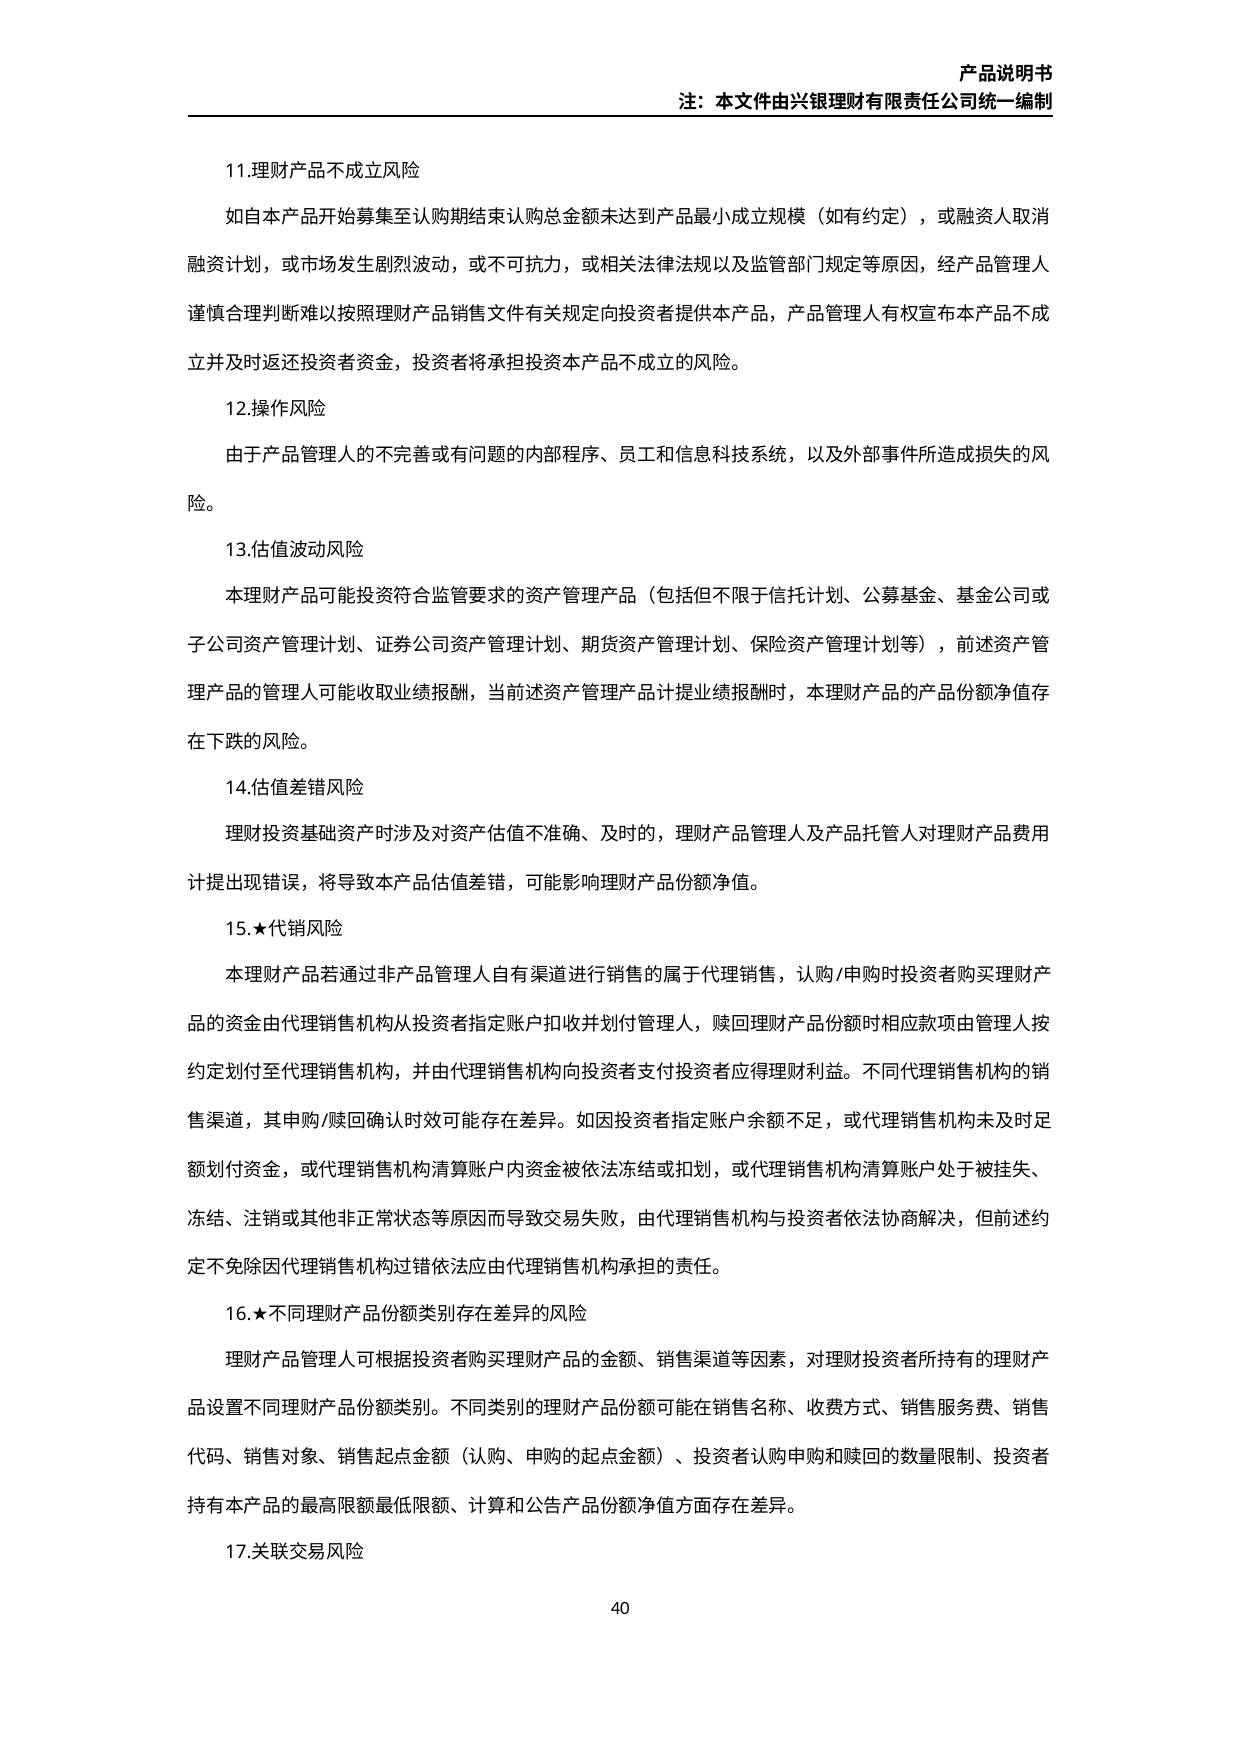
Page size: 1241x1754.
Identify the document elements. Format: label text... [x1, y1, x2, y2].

text 由于产品管理人的不完善或有问题的内部程序、员工和信息科技系统，以及外部事件所造成损失的风险。 [187, 437, 1053, 518]
text 15.★代销风险 [187, 911, 1053, 943]
text 16.★不同理财产品份额类别存在差异的风险 [187, 1296, 1053, 1328]
text 理财投资基础资产时涉及对资产估值不准确、及时的，理财产品管理人及产品托管人对理财产品费用计提出现错误，将导致本产品估值差错，可能影响理财产品份额净值。 [187, 816, 1053, 897]
text 本理财产品可能投资符合监管要求的资产管理产品（包括但不限于信托计划、公募基金、基金公司或子公司资产管理计划、证券公司资产管理计划、期货资产管理计划、保险资产管理计划等），前述资产管理产品的管理人可能收取业绩报酬，当前述资产管理产品计提业绩报酬时，本理财产品的产品份额净值存在下跌的风险。 [187, 578, 1053, 757]
text 11.理财产品不成立风险 [187, 153, 1053, 185]
text 本理财产品若通过非产品管理人自有渠道进行销售的属于代理销售，认购/申购时投资者购买理财产品的资金由代理销售机构从投资者指定账户扣收并划付管理人，赎回理财产品份额时相应款项由管理人按约定划付至代理销售机构，并由代理销售机构向投资者支付投资者应得理财利益。不同代理销售机构的销售渠道，其申购/赎回确认时效可能存在差异。如因投资者指定账户余额不足，或代理销售机构未及时足额划付资金，或代理销售机构清算账户内资金被依法冻结或扣划，或代理销售机构清算账户处于被挂失、冻结、注销或其他非正常状态等原因而导致交易失败，由代理销售机构与投资者依法协商解决，但前述约定不免除因代理销售机构过错依法应由代理销售机构承担的责任。 [187, 957, 1053, 1282]
text 17.关联交易风险 [187, 1534, 1053, 1566]
text 12.操作风险 [187, 391, 1053, 423]
text 13.估值波动风险 [187, 532, 1053, 564]
text 理财产品管理人可根据投资者购买理财产品的金额、销售渠道等因素，对理财投资者所持有的理财产品设置不同理财产品份额类别。不同类别的理财产品份额可能在销售名称、收费方式、销售服务费、销售代码、销售对象、销售起点金额（认购、申购的起点金额）、投资者认购申购和赎回的数量限制、投资者持有本产品的最高限额最低限额、计算和公告产品份额净值方面存在差异。 [187, 1342, 1053, 1520]
text 如自本产品开始募集至认购期结束认购总金额未达到产品最小成立规模（如有约定），或融资人取消融资计划，或市场发生剧烈波动，或不可抗力，或相关法律法规以及监管部门规定等原因，经产品管理人谨慎合理判断难以按照理财产品销售文件有关规定向投资者提供本产品，产品管理人有权宣布本产品不成立并及时返还投资者资金，投资者将承担投资本产品不成立的风险。 [187, 199, 1053, 377]
text 14.估值差错风险 [187, 770, 1053, 803]
